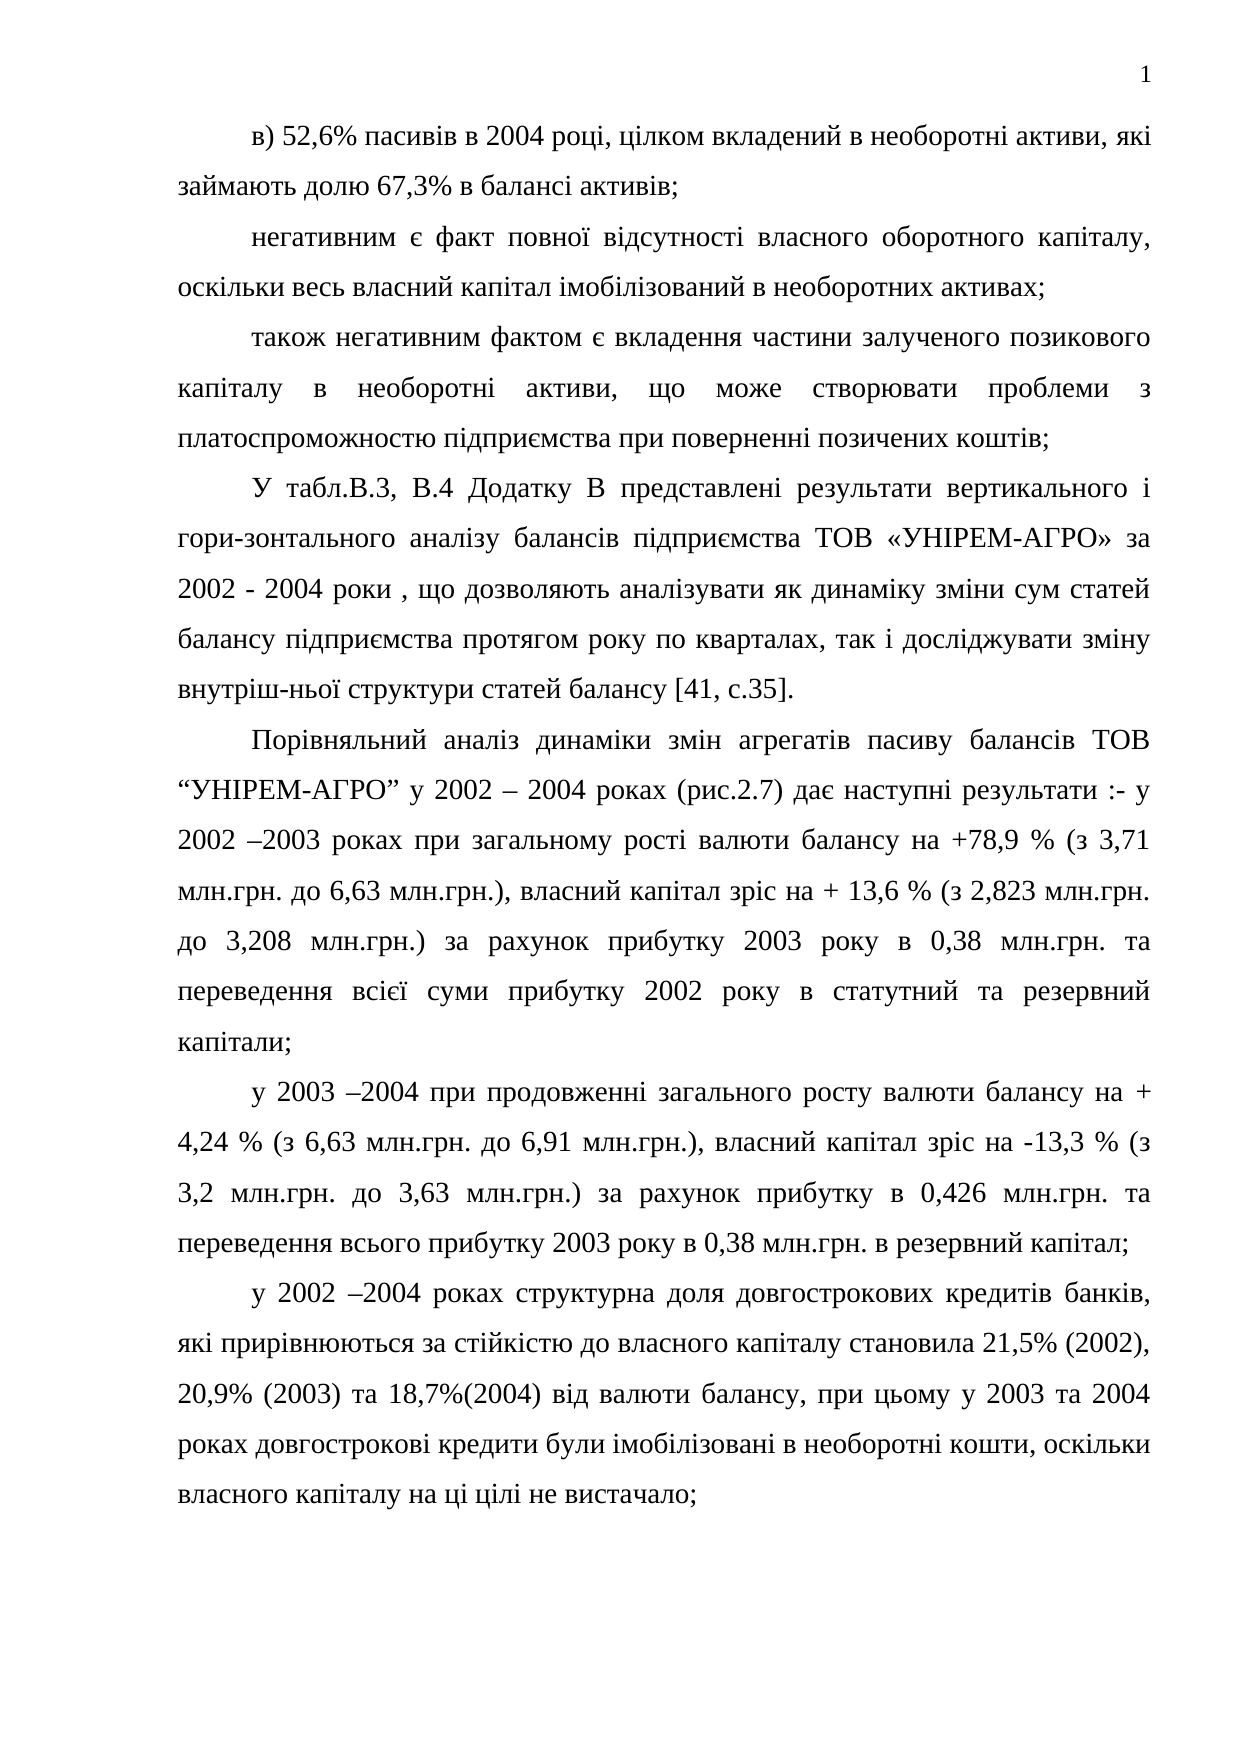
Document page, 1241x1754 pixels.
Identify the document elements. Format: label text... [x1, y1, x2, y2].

text в) 52,6% пасивів в 2004 році, цілком вкладений в необоротні активи, які займають долю 67,3% в балансі активів; [177, 118, 1152, 202]
text у 2002 –2004 роках структурна доля довгострокових кредитів банків, які прирівнюються за стійкістю до власного капіталу становила 21,5% (2002), 20,9% (2003) та 18,7%(2004) від валюти балансу, при цьому у 2003 та 2004 роках довгострокові кредити були імобілізовані в необоротні кошти, оскільки власного капіталу на ці цілі не вистачало; [177, 1275, 1152, 1510]
text У табл.В.3, В.4 Додатку В представлені результати вертикального і гори-зонтального аналізу балансів підприємства ТОВ «УНІРЕМ-АГРО» за 2002 - 2004 роки , що дозволяють аналізувати як динаміку зміни сум статей балансу підприємства протягом року по кварталах, так і досліджувати зміну внутріш-ньої структури статей балансу [41, c.35]. [177, 470, 1152, 705]
text негативним є факт повної відсутності власного оборотного капіталу, оскільки весь власний капітал імобілізований в необоротних активах; [177, 219, 1152, 303]
text Порівняльний аналіз динаміки змін агрегатів пасиву балансів ТОВ “УНІРЕМ-АГРО” у 2002 – 2004 роках (рис.2.7) дає наступні результати :- у 2002 –2003 роках при загальному рості валюти балансу на +78,9 % (з 3,71 млн.грн. до 6,63 млн.грн.), власний капітал зріс на + 13,6 % (з 2,823 млн.грн. до 3,208 млн.грн.) за рахунок прибутку 2003 року в 0,38 млн.грн. та переведення всієї суми прибутку 2002 року в статутний та резервний капітали; [177, 722, 1152, 1057]
text також негативним фактом є вкладення частини залученого позикового капіталу в необоротні активи, що може створювати проблеми з платоспроможностю підприємства при поверненні позичених коштів; [177, 319, 1152, 453]
text у 2003 –2004 при продовженні загального росту валюти балансу на + 4,24 % (з 6,63 млн.грн. до 6,91 млн.грн.), власний капітал зріс на -13,3 % (з 3,2 млн.грн. до 3,63 млн.грн.) за рахунок прибутку в 0,426 млн.грн. та переведення всього прибутку 2003 року в 0,38 млн.грн. в резервний капітал; [177, 1074, 1152, 1258]
